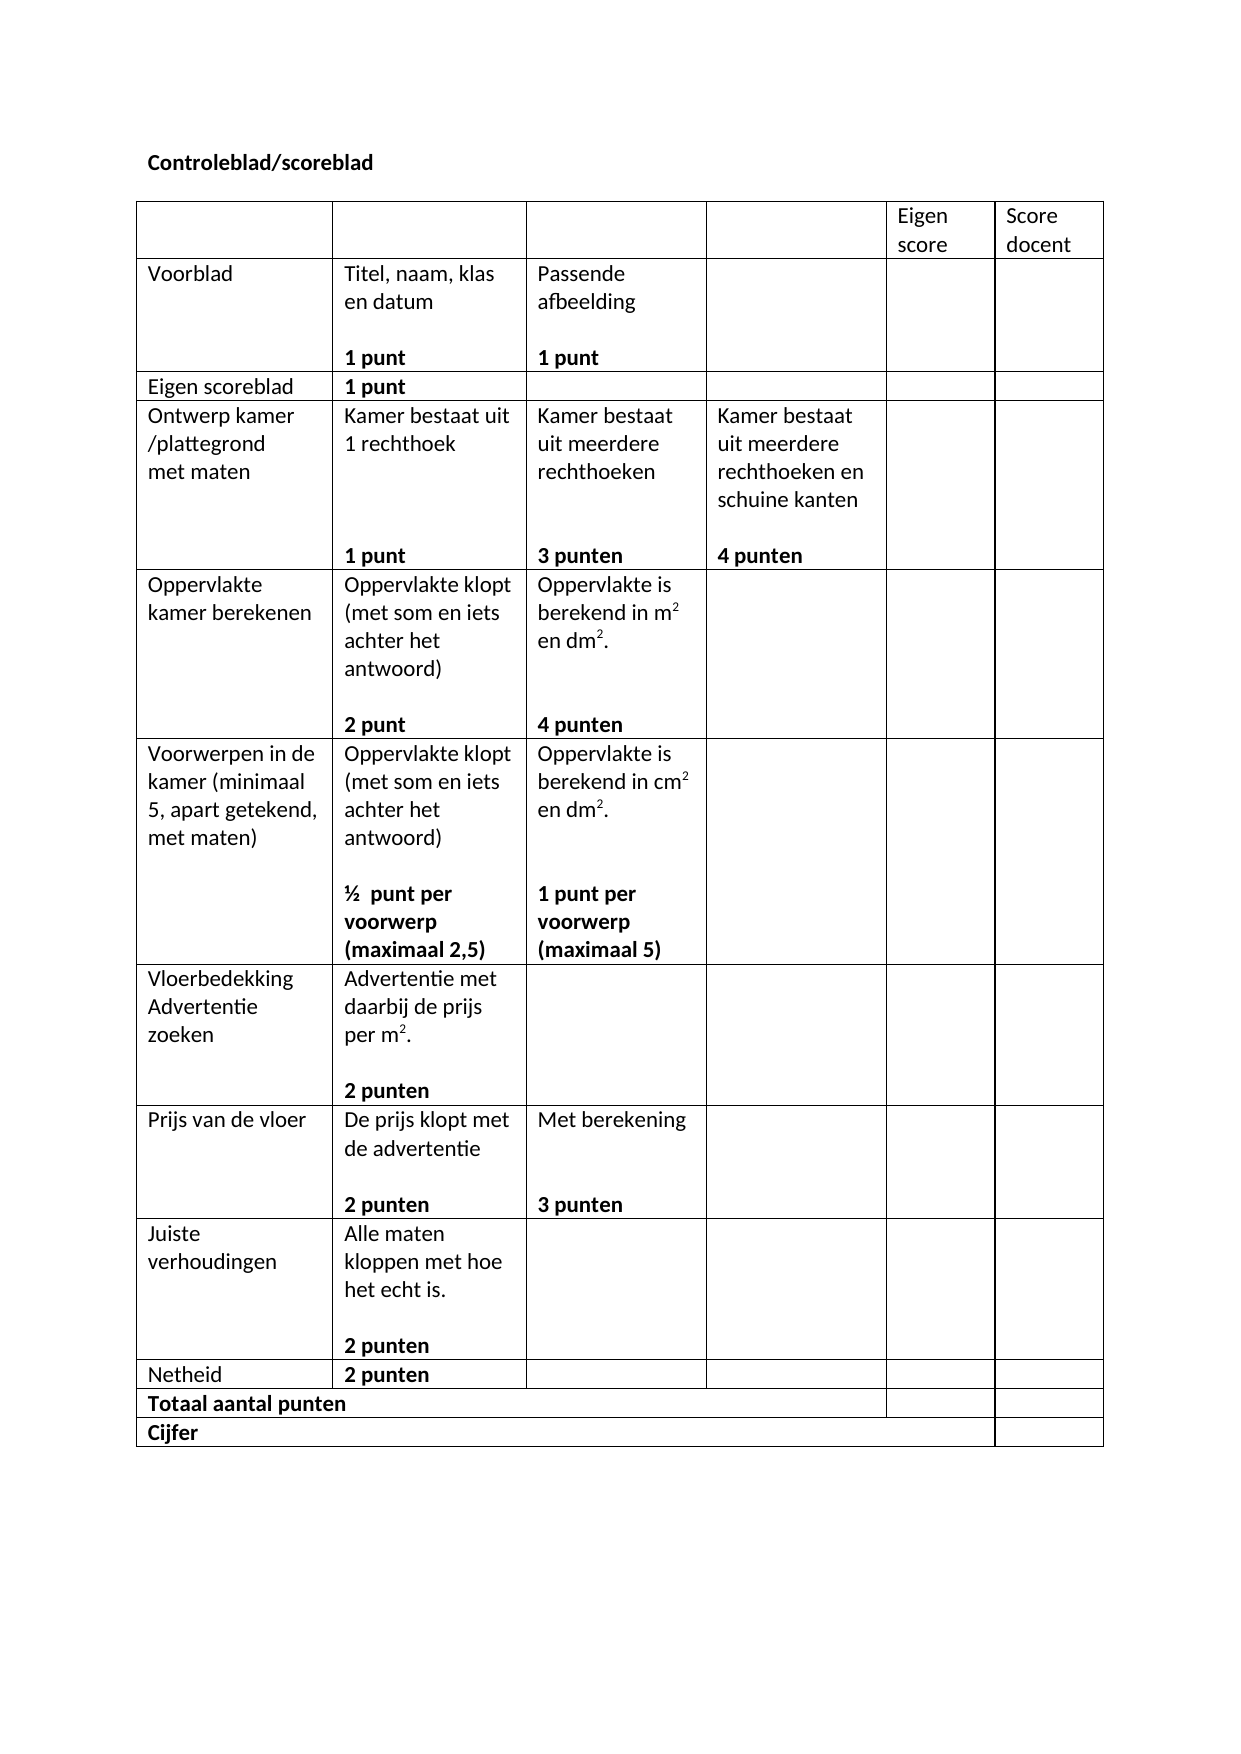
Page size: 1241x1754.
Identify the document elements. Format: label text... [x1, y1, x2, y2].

table_cell [707, 1360, 886, 1388]
table_cell 1 punt [333, 372, 526, 400]
table_cell Oppervlakte klopt (met som en iets achter het antwoord) 2 punt [333, 570, 526, 738]
table_cell [707, 739, 886, 963]
table_cell Met berekening 3 punten [527, 1106, 706, 1218]
table_cell [996, 1106, 1103, 1218]
table_header Eigen score [887, 202, 994, 258]
table_cell 2 punten [333, 1360, 526, 1388]
table_cell [707, 1219, 886, 1359]
table_cell Kamer bestaat uit 1 rechthoek 1 punt [333, 401, 526, 569]
table_cell Voorwerpen in de kamer (minimaal 5, apart getekend, met maten) [137, 739, 332, 963]
table_header [137, 202, 332, 258]
table_header Score docent [996, 202, 1103, 258]
table_cell Titel, naam, klas en datum 1 punt [333, 259, 526, 371]
table_cell [996, 259, 1103, 371]
table_cell Vloerbedekking Advertentie zoeken [137, 965, 332, 1104]
text Controleblad/scoreblad [148, 148, 1093, 176]
table_cell [887, 1360, 994, 1388]
table_cell [707, 570, 886, 738]
table_cell Eigen scoreblad [137, 372, 332, 400]
table_cell [996, 1360, 1103, 1388]
table_cell Oppervlakte is berekend in m2 en dm2. 4 punten [527, 570, 706, 738]
table_cell Prijs van de vloer [137, 1106, 332, 1218]
table_cell [707, 965, 886, 1104]
table_cell Kamer bestaat uit meerdere rechthoeken en schuine kanten 4 punten [707, 401, 886, 569]
table_cell [707, 259, 886, 371]
table_cell [527, 372, 706, 400]
table_cell Totaal aantal punten [137, 1389, 886, 1417]
table_cell Cijfer [137, 1418, 994, 1446]
table_header [527, 202, 706, 258]
table_cell [887, 1106, 994, 1218]
table_cell [996, 965, 1103, 1104]
table_cell [996, 1219, 1103, 1359]
table_cell [707, 372, 886, 400]
table_cell Oppervlakte kamer berekenen [137, 570, 332, 738]
table_cell [887, 372, 994, 400]
table_cell [887, 739, 994, 963]
table_cell Juiste verhoudingen [137, 1219, 332, 1359]
table_cell [996, 1418, 1103, 1446]
table_cell [527, 1360, 706, 1388]
table_cell [527, 965, 706, 1104]
table_cell Kamer bestaat uit meerdere rechthoeken 3 punten [527, 401, 706, 569]
table_cell [707, 1106, 886, 1218]
table_cell [887, 401, 994, 569]
table_cell Passende afbeelding 1 punt [527, 259, 706, 371]
table_cell Oppervlakte is berekend in cm2 en dm2. 1 punt per voorwerp (maximaal 5) [527, 739, 706, 963]
table_cell [887, 965, 994, 1104]
table_cell [996, 1389, 1103, 1417]
table_cell Alle maten kloppen met hoe het echt is. 2 punten [333, 1219, 526, 1359]
table_cell Oppervlakte klopt (met som en iets achter het antwoord) ½ punt per voorwerp (maximaal 2,5) [333, 739, 526, 963]
table_header [707, 202, 886, 258]
table_cell [996, 372, 1103, 400]
table_cell Netheid [137, 1360, 332, 1388]
table_cell [996, 570, 1103, 738]
table_cell [887, 570, 994, 738]
table_cell De prijs klopt met de advertentie 2 punten [333, 1106, 526, 1218]
table_header [333, 202, 526, 258]
table_cell [527, 1219, 706, 1359]
table_cell Ontwerp kamer /plattegrond met maten [137, 401, 332, 569]
table_cell Voorblad [137, 259, 332, 371]
table_cell [887, 1389, 994, 1417]
table_cell [996, 401, 1103, 569]
table_cell Advertentie met daarbij de prijs per m2. 2 punten [333, 965, 526, 1104]
table_cell [887, 1219, 994, 1359]
table_cell [887, 259, 994, 371]
table_cell [996, 739, 1103, 963]
